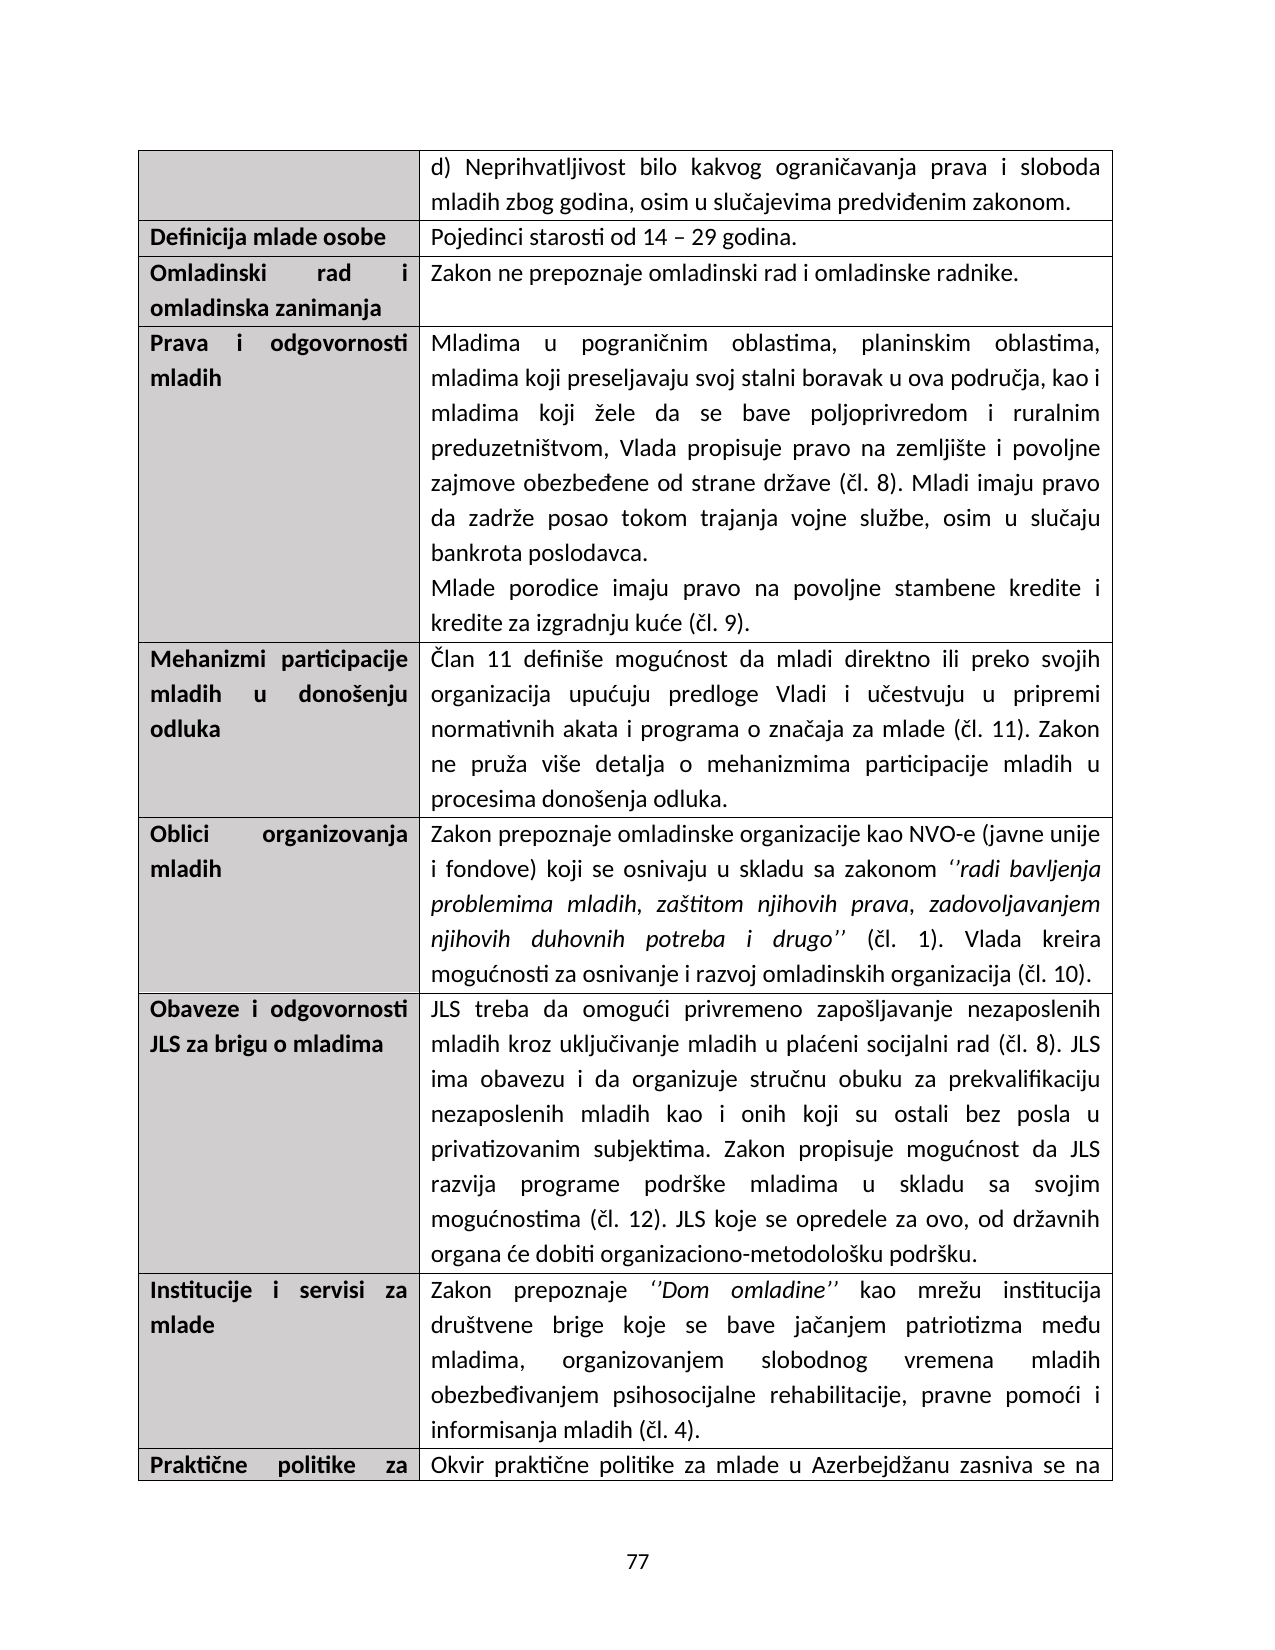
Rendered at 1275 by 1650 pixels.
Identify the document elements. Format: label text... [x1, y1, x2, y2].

table_cell Institucije i servisi za mlade [139, 1274, 419, 1448]
table_cell Zakon prepoznaje omladinske organizacije kao NVO-e (javne unije i fondove) koji se osnivaju u skladu sa zakonom ‘’radi bavljenja problemima mladih, zaštitom njihovih prava, zadovoljavanjem njihovih duhovnih potreba i drugo’’ (čl. 1). Vlada kreira mogućnosti za osnivanje i razvoj omladinskih organizacija (čl. 10). [420, 818, 1112, 992]
table_cell Član 11 definiše mogućnost da mladi direktno ili preko svojih organizacija upućuju predloge Vladi i učestvuju u pripremi normativnih akata i programa o značaja za mlade (čl. 11). Zakon ne pruža više detalja o mehanizmima participacije mladih u procesima donošenja odluka. [420, 643, 1112, 817]
table_cell Pojedinci starosti od 14 – 29 godina. [420, 221, 1112, 256]
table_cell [420, 151, 1112, 220]
table_cell Omladinski rad i omladinska zanimanja [139, 257, 419, 326]
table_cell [139, 1449, 419, 1480]
table_cell Oblici organizovanja mladih [139, 818, 419, 992]
table_cell Definicija mlade osobe [139, 221, 419, 256]
table_cell Zakon prepoznaje ‘’Dom omladine’’ kao mrežu institucija društvene brige koje se bave jačanjem patriotizma među mladima, organizovanjem slobodnog vremena mladih obezbeđivanjem psihosocijalne rehabilitacije, pravne pomoći i informisanja mladih (čl. 4). [420, 1274, 1112, 1448]
table_cell Mehanizmi participacije mladih u donošenju odluka [139, 643, 419, 817]
table_cell Prava i odgovornosti mladih [139, 327, 419, 642]
table_cell Načela [139, 151, 419, 220]
table_cell JLS treba da omogući privremeno zapošljavanje nezaposlenih mladih kroz uključivanje mladih u plaćeni socijalni rad (čl. 8). JLS ima obavezu i da organizuje stručnu obuku za prekvalifikaciju nezaposlenih mladih kao i onih koji su ostali bez posla u privatizovanim subjektima. Zakon propisuje mogućnost da JLS razvija programe podrške mladima u skladu sa svojim mogućnostima (čl. 12). JLS koje se opredele za ovo, od državnih organa će dobiti organizaciono-metodološku podršku. [420, 994, 1112, 1273]
table_cell Obaveze i odgovornosti JLS za brigu o mladima [139, 994, 419, 1273]
table_cell Mladima u pograničnim oblastima, planinskim oblastima, mladima koji preseljavaju svoj stalni boravak u ova područja, kao i mladima koji žele da se bave poljoprivredom i ruralnim preduzetništvom, Vlada propisuje pravo na zemljište i povoljne zajmove obezbeđene od strane države (čl. 8). Mladi imaju pravo da zadrže posao tokom trajanja vojne službe, osim u slučaju bankrota poslodavca. Mlade porodice imaju pravo na povoljne stambene kredite i kredite za izgradnju kuće (čl. 9). [420, 327, 1112, 642]
table_cell Zakon ne prepoznaje omladinski rad i omladinske radnike. [420, 257, 1112, 326]
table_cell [420, 1449, 1112, 1480]
